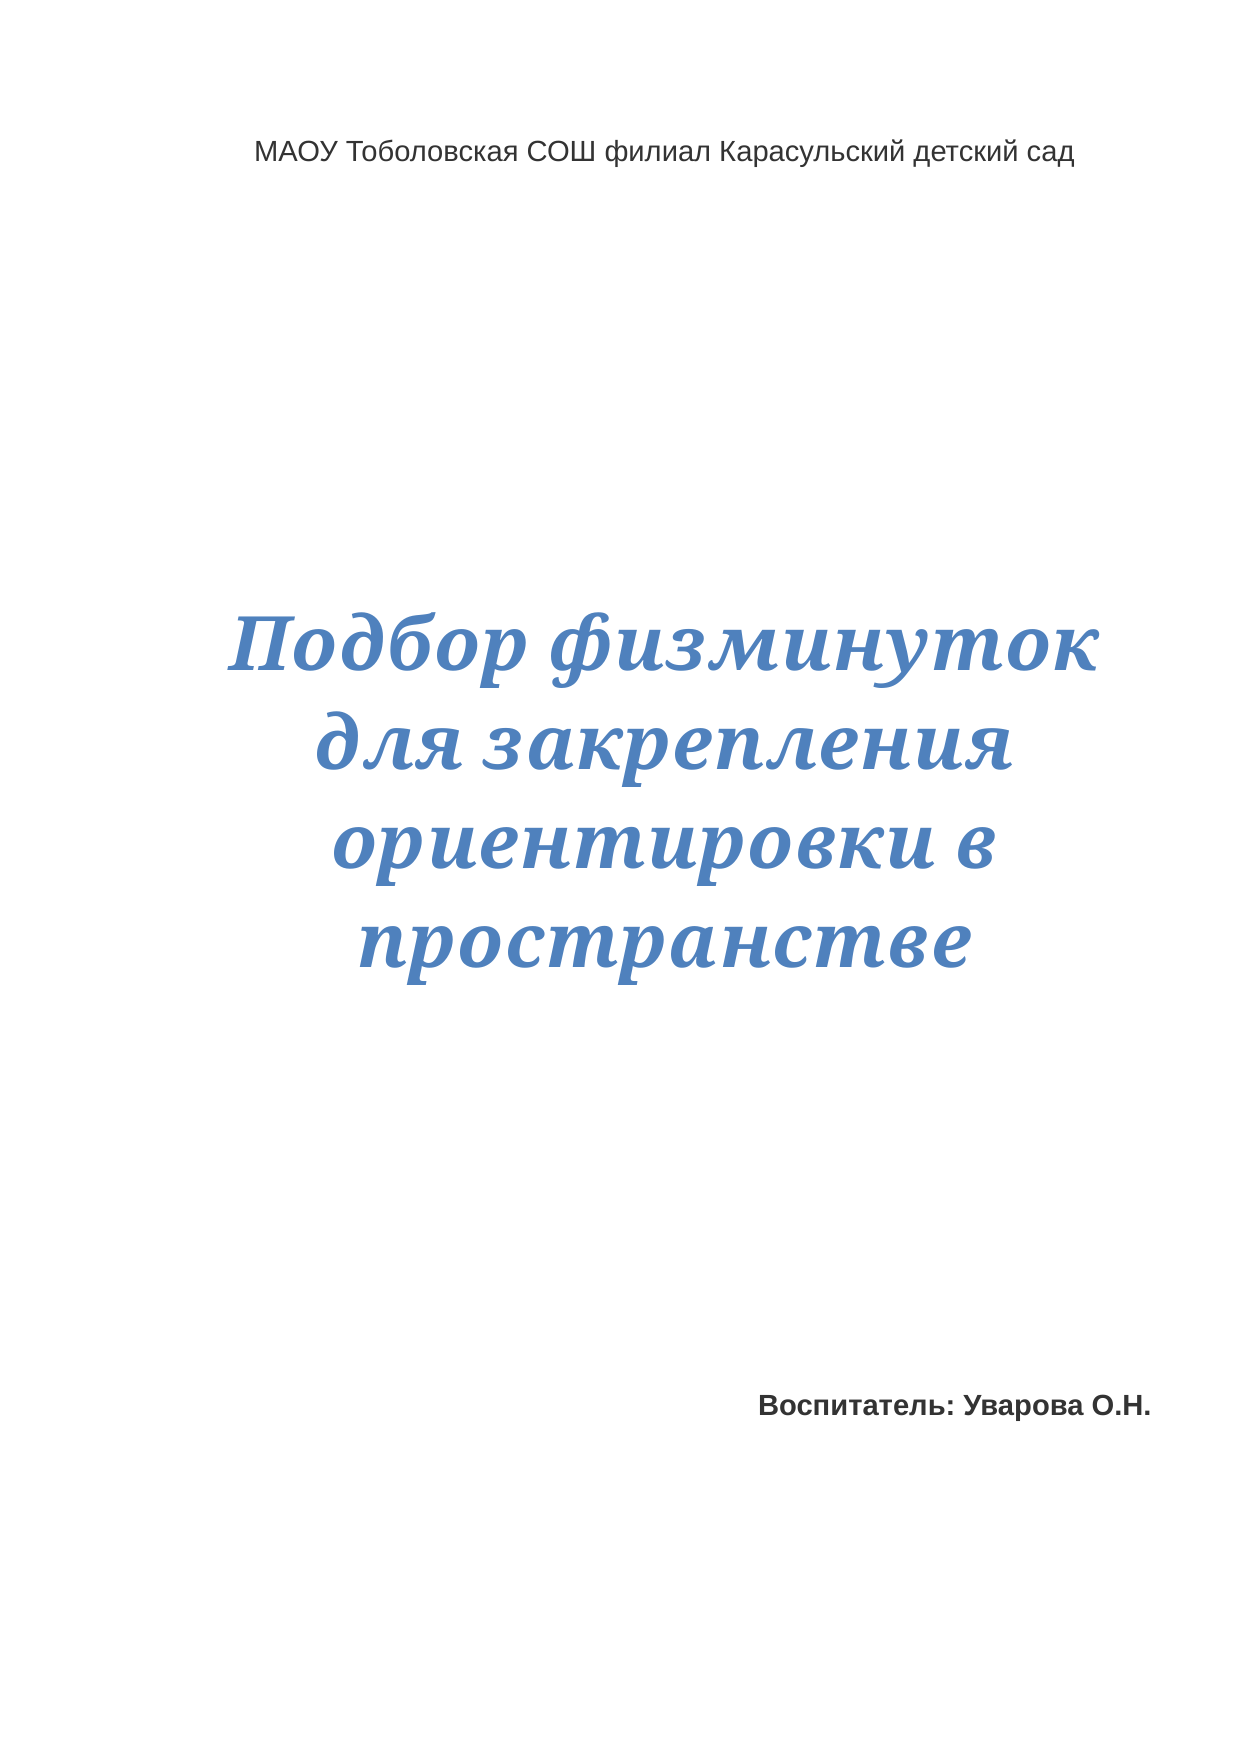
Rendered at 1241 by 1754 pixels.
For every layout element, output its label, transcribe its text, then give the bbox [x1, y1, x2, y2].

text Воспитатель: Уварова О.Н. [177, 1388, 1152, 1421]
subtitle Подбор физминуток для закрепления ориентировки в пространстве [177, 603, 1152, 987]
text МАОУ Тоболовская СОШ филиал Карасульский детский сад [177, 134, 1152, 167]
